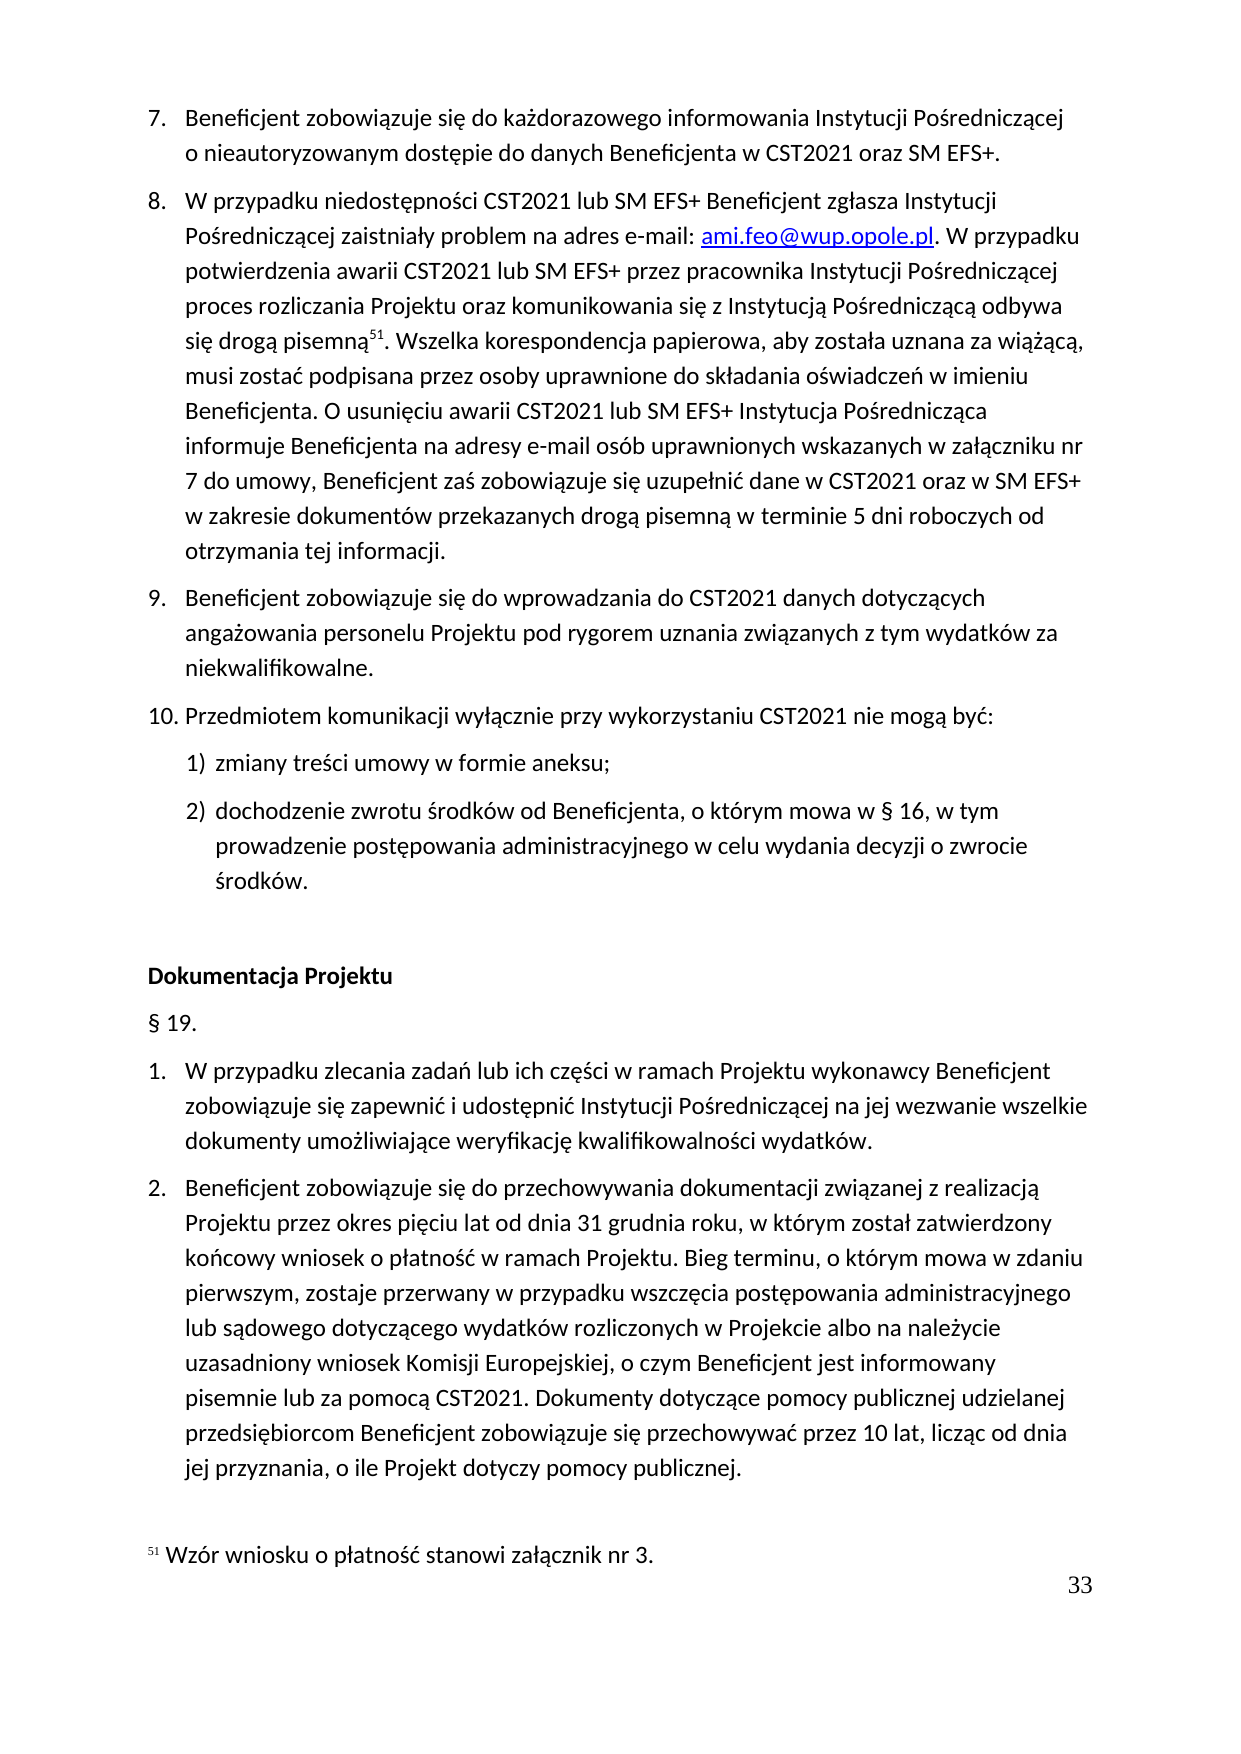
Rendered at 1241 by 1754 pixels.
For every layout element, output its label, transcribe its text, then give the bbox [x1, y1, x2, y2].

list Przedmiotem komunikacji wyłącznie przy wykorzystaniu CST2021 nie mogą być: [148, 700, 1092, 731]
list zmiany treści umowy w formie aneksu; [186, 748, 1092, 778]
list dochodzenie zwrotu środków od Beneficjenta, o którym mowa w § 16, w tym prowadzenie postępowania administracyjnego w celu wydania decyzji o zwrocie środków. [186, 795, 1092, 896]
list Beneficjent zobowiązuje się do wprowadzania do CST2021 danych dotyczących angażowania personelu Projektu pod rygorem uznania związanych z tym wydatków za niekwalifikowalne. [148, 583, 1092, 683]
text § 19. [148, 1008, 1092, 1038]
list W przypadku niedostępności CST2021 lub SM EFS+ Beneficjent zgłasza Instytucji Pośredniczącej zaistniały problem na adres e-mail: ami.feo@wup.opole.pl. W przypadku potwierdzenia awarii CST2021 lub SM EFS+ przez pracownika Instytucji Pośredniczącej proces rozliczania Projektu oraz komunikowania się z Instytucją Pośredniczącą odbywa się drogą pisemną. Wszelka korespondencja papierowa, aby została uznana za wiążącą, musi zostać podpisana przez osoby uprawnione do składania oświadczeń w imieniu Beneficjenta. O usunięciu awarii CST2021 lub SM EFS+ Instytucja Pośrednicząca informuje Beneficjenta na adresy e-mail osób uprawnionych wskazanych w załączniku nr 7 do umowy, Beneficjent zaś zobowiązuje się uzupełnić dane w CST2021 oraz w SM EFS+ w zakresie dokumentów przekazanych drogą pisemną w terminie 5 dni roboczych od otrzymania tej informacji. [148, 185, 1092, 566]
list Beneficjent zobowiązuje się do każdorazowego informowania Instytucji Pośredniczącej o nieautoryzowanym dostępie do danych Beneficjenta w CST2021 oraz SM EFS+. [148, 103, 1092, 168]
list Beneficjent zobowiązuje się do przechowywania dokumentacji związanej z realizacją Projektu przez okres pięciu lat od dnia 31 grudnia roku, w którym został zatwierdzony końcowy wniosek o płatność w ramach Projektu. Bieg terminu, o którym mowa w zdaniu pierwszym, zostaje przerwany w przypadku wszczęcia postępowania administracyjnego lub sądowego dotyczącego wydatków rozliczonych w Projekcie albo na należycie uzasadniony wniosek Komisji Europejskiej, o czym Beneficjent jest informowany pisemnie lub za pomocą CST2021. Dokumenty dotyczące pomocy publicznej udzielanej przedsiębiorcom Beneficjent zobowiązuje się przechowywać przez 10 lat, licząc od dnia jej przyznania, o ile Projekt dotyczy pomocy publicznej. [148, 1173, 1092, 1483]
list W przypadku zlecania zadań lub ich części w ramach Projektu wykonawcy Beneficjent zobowiązuje się zapewnić i udostępnić Instytucji Pośredniczącej na jej wezwanie wszelkie dokumenty umożliwiające weryfikację kwalifikowalności wydatków. [148, 1055, 1092, 1156]
text Dokumentacja Projektu [148, 960, 1092, 991]
